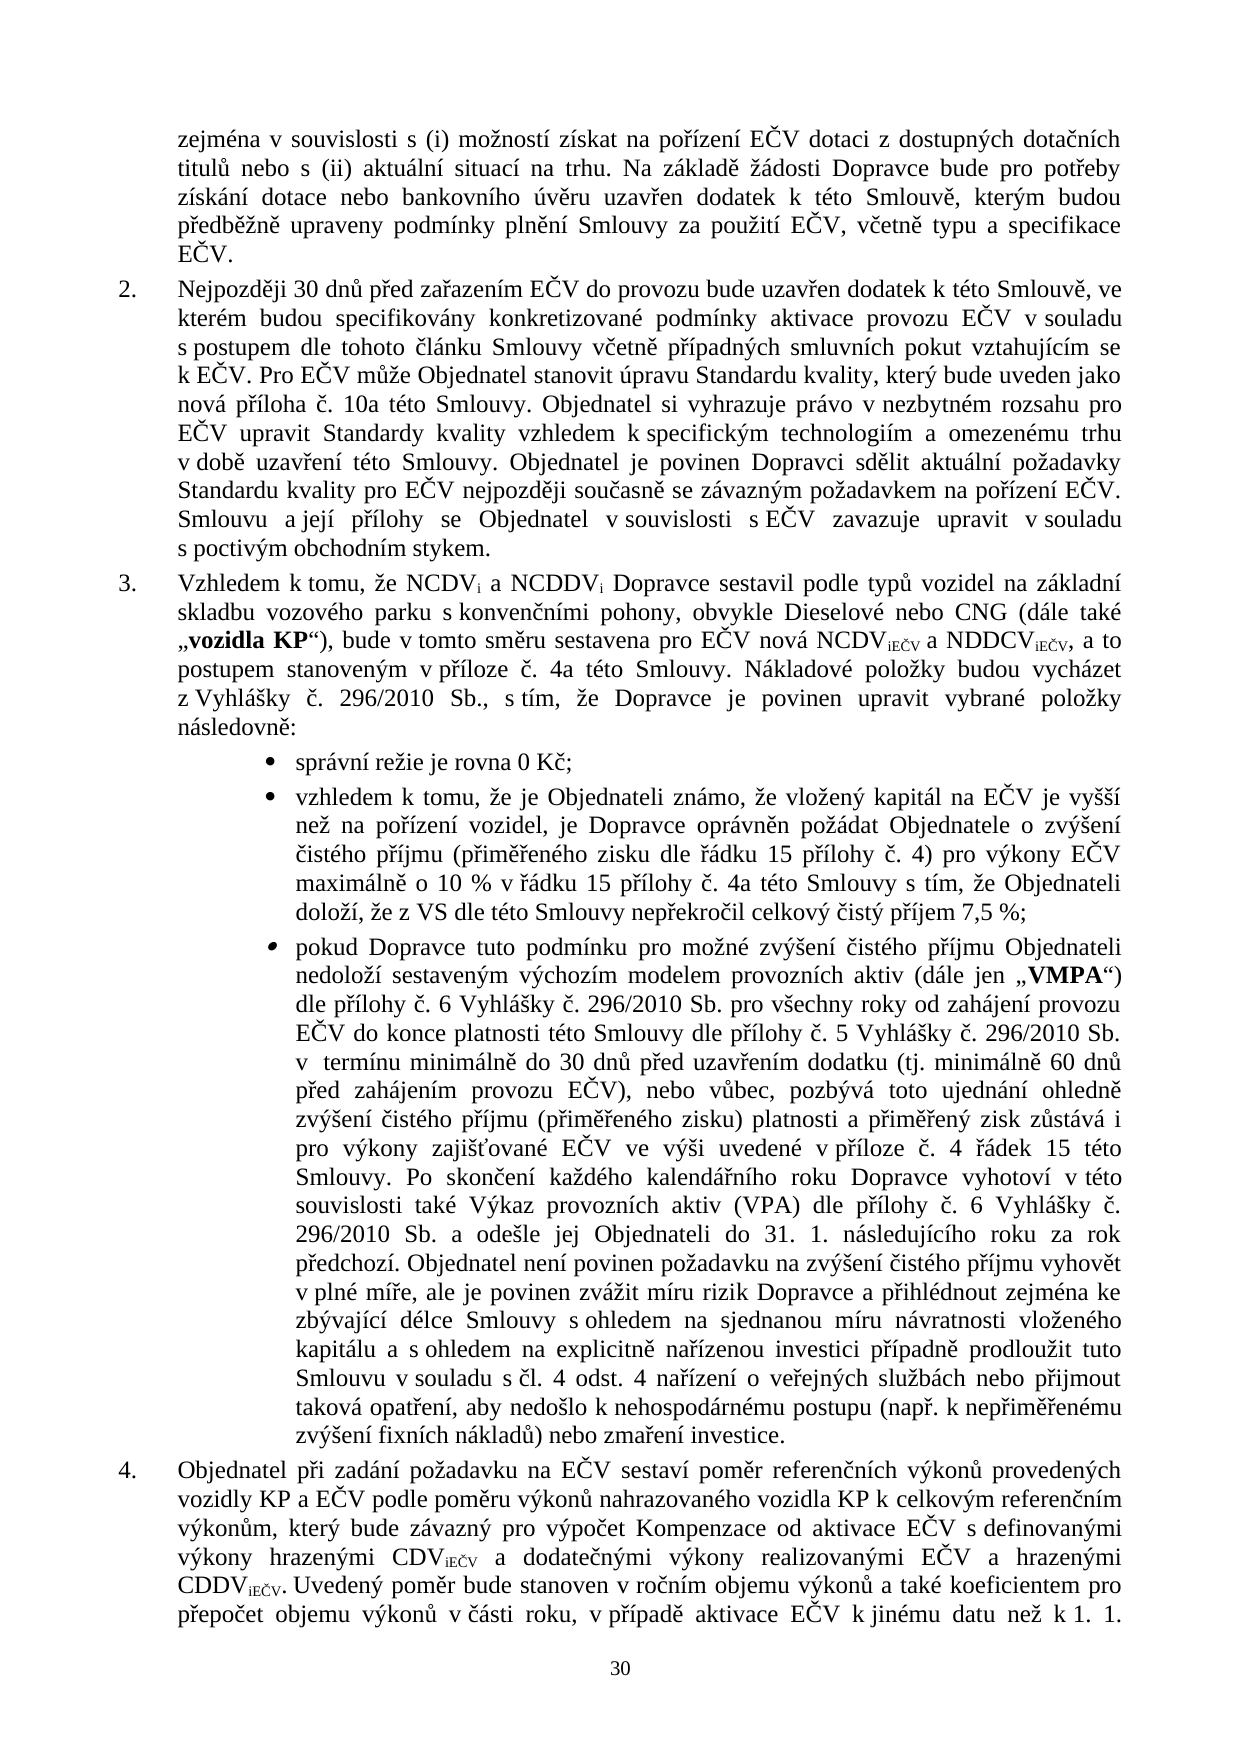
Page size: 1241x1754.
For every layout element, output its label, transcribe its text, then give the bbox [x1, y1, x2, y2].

text správní režie je rovna 0 Kč; [266, 747, 1122, 775]
text pokud Dopravce tuto podmínku pro možné zvýšení čistého příjmu Objednateli nedoloží sestaveným výchozím modelem provozních aktiv (dále jen „VMPA“) dle přílohy č. 6 Vyhlášky č. 296/2010 Sb. pro všechny roky od zahájení provozu EČV do konce platnosti této Smlouvy dle přílohy č. 5 Vyhlášky č. 296/2010 Sb. v termínu minimálně do 30 dnů před uzavřením dodatku (tj. minimálně 60 dnů před zahájením provozu EČV), nebo vůbec, pozbývá toto ujednání ohledně zvýšení čistého příjmu (přiměřeného zisku) platnosti a přiměřený zisk zůstává i pro výkony zajišťované EČV ve výši uvedené v příloze č. 4 řádek 15 této Smlouvy. Po skončení každého kalendářního roku Dopravce vyhotoví v této souvislosti také Výkaz provozních aktiv (VPA) dle přílohy č. 6 Vyhlášky č. 296/2010 Sb. a odešle jej Objednateli do 31. 1. následujícího roku za rok předchozí. Objednatel není povinen požadavku na zvýšení čistého příjmu vyhovět v plné míře, ale je povinen zvážit míru rizik Dopravce a přihlédnout zejména ke zbývající délce Smlouvy s ohledem na sjednanou míru návratnosti vloženého kapitálu a s ohledem na explicitně nařízenou investici případně prodloužit tuto Smlouvu v souladu s čl. 4 odst. 4 nařízení o veřejných službách nebo přijmout taková opatření, aby nedošlo k nehospodárnému postupu (např. k nepřiměřenému zvýšení fixních nákladů) nebo zmaření investice. [266, 932, 1122, 1449]
list Nejpozději 30 dnů před zařazením EČV do provozu bude uzavřen dodatek k této Smlouvě, ve kterém budou specifikovány konkretizované podmínky aktivace provozu EČV v souladu s postupem dle tohoto článku Smlouvy včetně případných smluvních pokut vztahujícím se k EČV. Pro EČV může Objednatel stanovit úpravu Standardu kvality, který bude uveden jako nová příloha č. 10a této Smlouvy. Objednatel si vyhrazuje právo v nezbytném rozsahu pro EČV upravit Standardy kvality vzhledem k specifickým technologiím a omezenému trhu v době uzavření této Smlouvy. Objednatel je povinen Dopravci sdělit aktuální požadavky Standardu kvality pro EČV nejpozději současně se závazným požadavkem na pořízení EČV. Smlouvu a její přílohy se Objednatel v souvislosti s EČV zavazuje upravit v souladu s poctivým obchodním stykem. [118, 274, 1122, 562]
list Vzhledem k tomu, že NCDVi a NCDDVi Dopravce sestavil podle typů vozidel na základní skladbu vozového parku s konvenčními pohony, obvykle Dieselové nebo CNG (dále také „vozidla KP“), bude v tomto směru sestavena pro EČV nová NCDViEČV a NDDCViEČV, a to postupem stanoveným v příloze č. 4a této Smlouvy. Nákladové položky budou vycházet z Vyhlášky č. 296/2010 Sb., s tím, že Dopravce je povinen upravit vybrané položky následovně: [118, 568, 1122, 740]
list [118, 1455, 1122, 1628]
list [118, 124, 1122, 268]
text vzhledem k tomu, že je Objednateli známo, že vložený kapitál na EČV je vyšší než na pořízení vozidel, je Dopravce oprávněn požádat Objednatele o zvýšení čistého příjmu (přiměřeného zisku dle řádku 15 přílohy č. 4) pro výkony EČV maximálně o 10 % v řádku 15 přílohy č. 4a této Smlouvy s tím, že Objednateli doloží, že z VS dle této Smlouvy nepřekročil celkový čistý příjem 7,5 %; [266, 782, 1122, 925]
